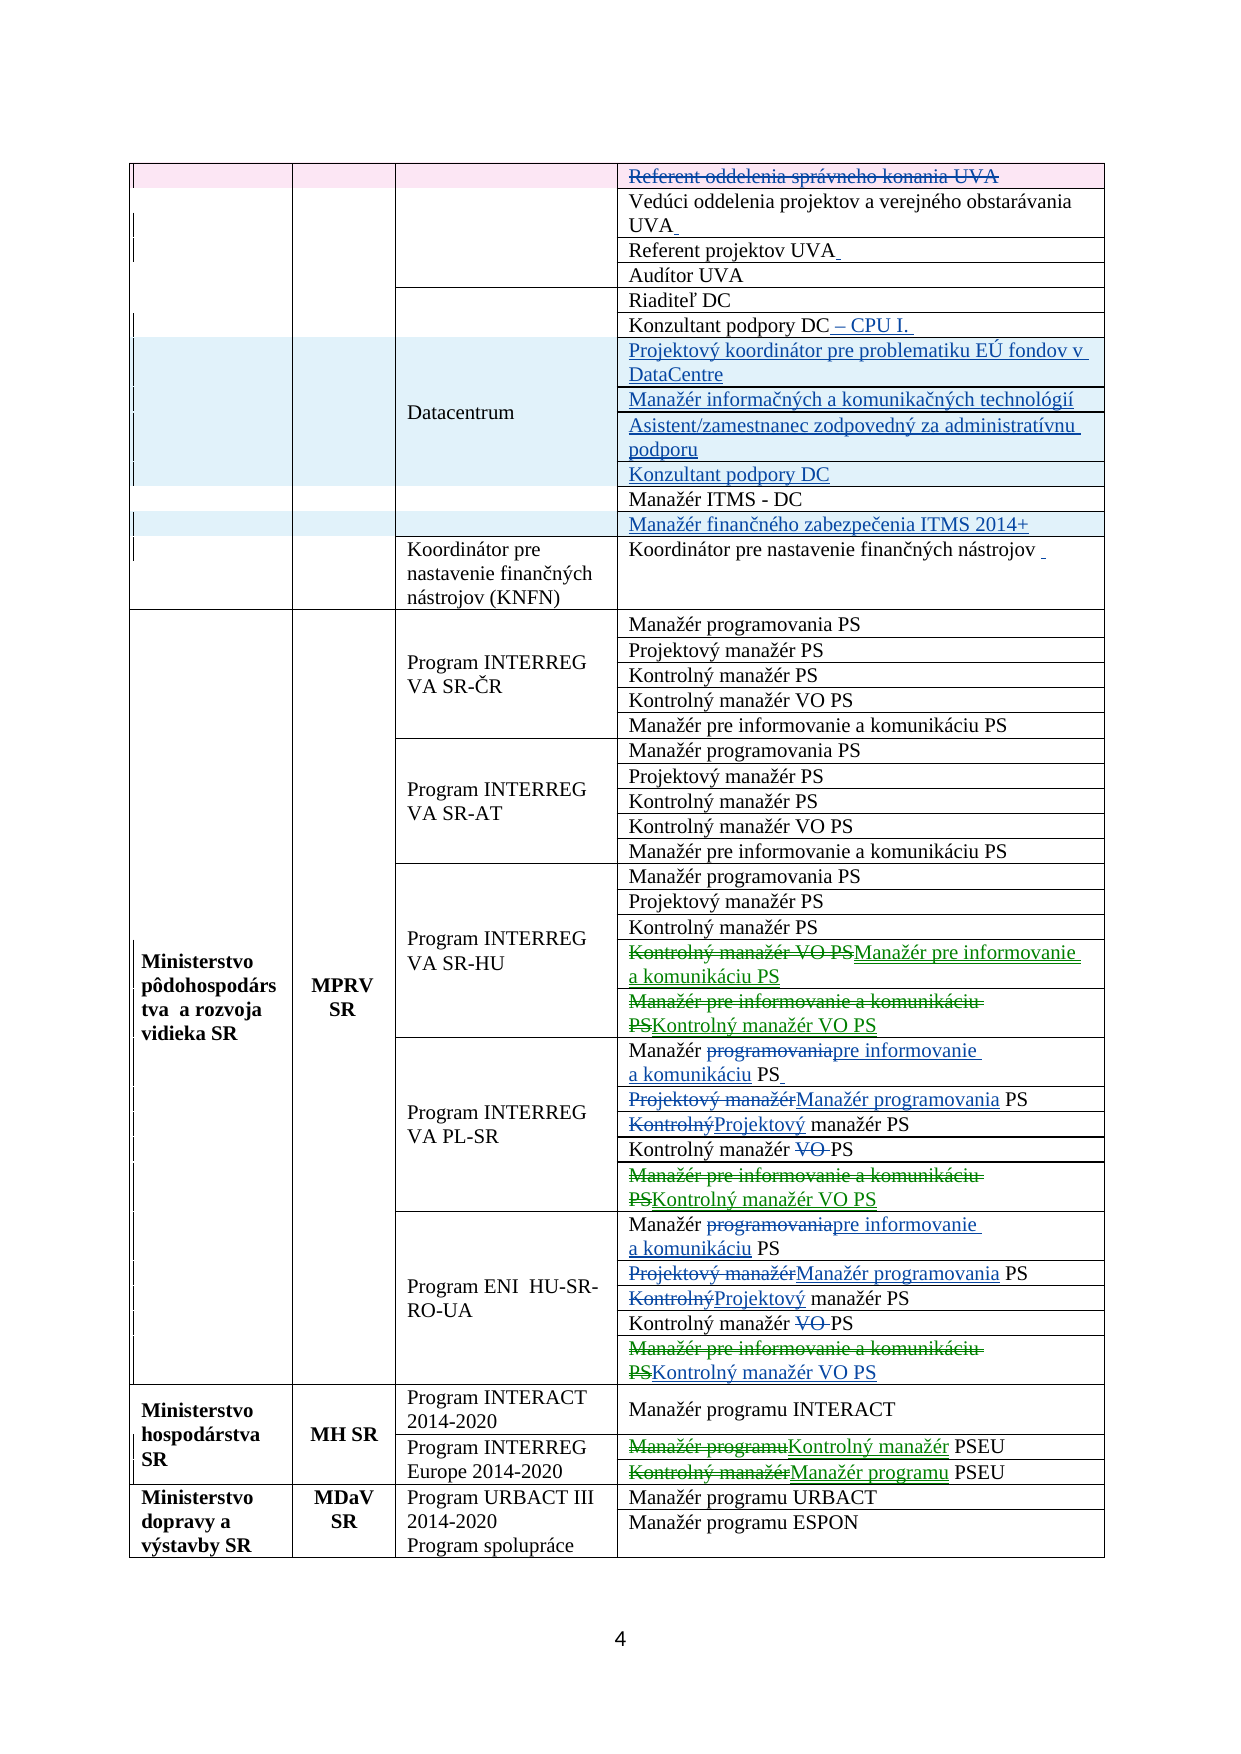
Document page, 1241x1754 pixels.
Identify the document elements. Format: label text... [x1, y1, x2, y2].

table_cell Manažér PS [618, 1212, 1104, 1260]
table_cell manažér PS [618, 1112, 1104, 1136]
table_cell Program INTERREG VA SR-HU [396, 864, 617, 1037]
table_cell Program ENI HU-SR-RO-UA [396, 1212, 617, 1384]
table_cell Datacentrum [396, 288, 617, 536]
table_cell Program INTERREG VA SR-AT [396, 739, 617, 863]
table_cell Konzultant podpory DC [618, 313, 1104, 337]
table_cell Manažér pre informovanie a komunikáciu PS [618, 713, 1104, 737]
table_cell Kontrolný manažér PS [618, 1311, 1104, 1335]
table_cell PS [618, 1087, 1104, 1111]
table_cell Manažér programovania PS [618, 739, 1104, 762]
table_cell Manažér programu URBACT [618, 1485, 1104, 1509]
table_cell Vedúci oddelenia projektov a verejného obstarávania UVA [618, 189, 1104, 237]
table_cell Kontrolný manažér PS [618, 663, 1104, 687]
table_cell MDaV SR [293, 1485, 395, 1557]
table_cell Audítor UVA [618, 263, 1104, 287]
table_cell Manažér programovania PS [618, 864, 1104, 888]
table_cell Riaditeľ DC [618, 288, 1104, 312]
table_cell Program INTERREG Europe 2014-2020 [396, 1435, 617, 1484]
table_cell Kontrolný manažér PS [618, 1138, 1104, 1161]
table_cell [618, 989, 1104, 1037]
table_cell Projektový manažér PS [618, 638, 1104, 662]
table_cell Kontrolný manažér PS [618, 915, 1104, 939]
table_cell PSEU [618, 1460, 1104, 1484]
table_cell PS [618, 1261, 1104, 1285]
table_cell Kontrolný manažér VO PS [618, 688, 1104, 712]
table_cell PSEU [618, 1435, 1104, 1458]
table_cell Program INTERACT 2014-2020 [396, 1385, 617, 1433]
table_cell Ministerstvo pôdohospodárstva a rozvoja vidieka SR [130, 610, 292, 1384]
table_cell [618, 1163, 1104, 1211]
table_cell Koordinátor pre nastavenie finančných nástrojov (KNFN) [396, 537, 617, 609]
table_cell Program INTERREG VA PL-SR [396, 1038, 617, 1211]
table_cell Kontrolný manažér PS [618, 789, 1104, 813]
table_cell Manažér programovania PS [618, 610, 1104, 637]
table_cell Kontrolný manažér VO PS [618, 814, 1104, 838]
table_cell Program URBACT III 2014-2020 Program spolupráce ESPON 2020 [396, 1485, 617, 1557]
table_cell Program INTERREG VA SR-ČR [396, 610, 617, 737]
table_cell [618, 1336, 1104, 1384]
table_cell Ministerstvo hospodárstva SR [130, 1385, 292, 1484]
table_cell [618, 940, 1104, 988]
table_cell Manažér pre informovanie a komunikáciu PS [618, 839, 1104, 863]
table_cell MH SR [293, 1385, 395, 1484]
table_cell Ministerstvo dopravy a výstavby SR [130, 1485, 292, 1557]
table_cell Koordinátor pre nastavenie finančných nástrojov [618, 537, 1104, 609]
table_cell manažér PS [618, 1286, 1104, 1310]
table_cell Projektový manažér PS [618, 890, 1104, 913]
table_cell Projektový manažér PS [618, 764, 1104, 788]
table_cell Manažér PS [618, 1038, 1104, 1086]
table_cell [618, 1510, 1104, 1557]
table_cell Referent projektov UVA [618, 238, 1104, 262]
table_cell Manažér programu INTERACT [618, 1385, 1104, 1433]
table_cell Manažér ITMS - DC [618, 487, 1104, 511]
table_cell MPRV SR [293, 610, 395, 1384]
